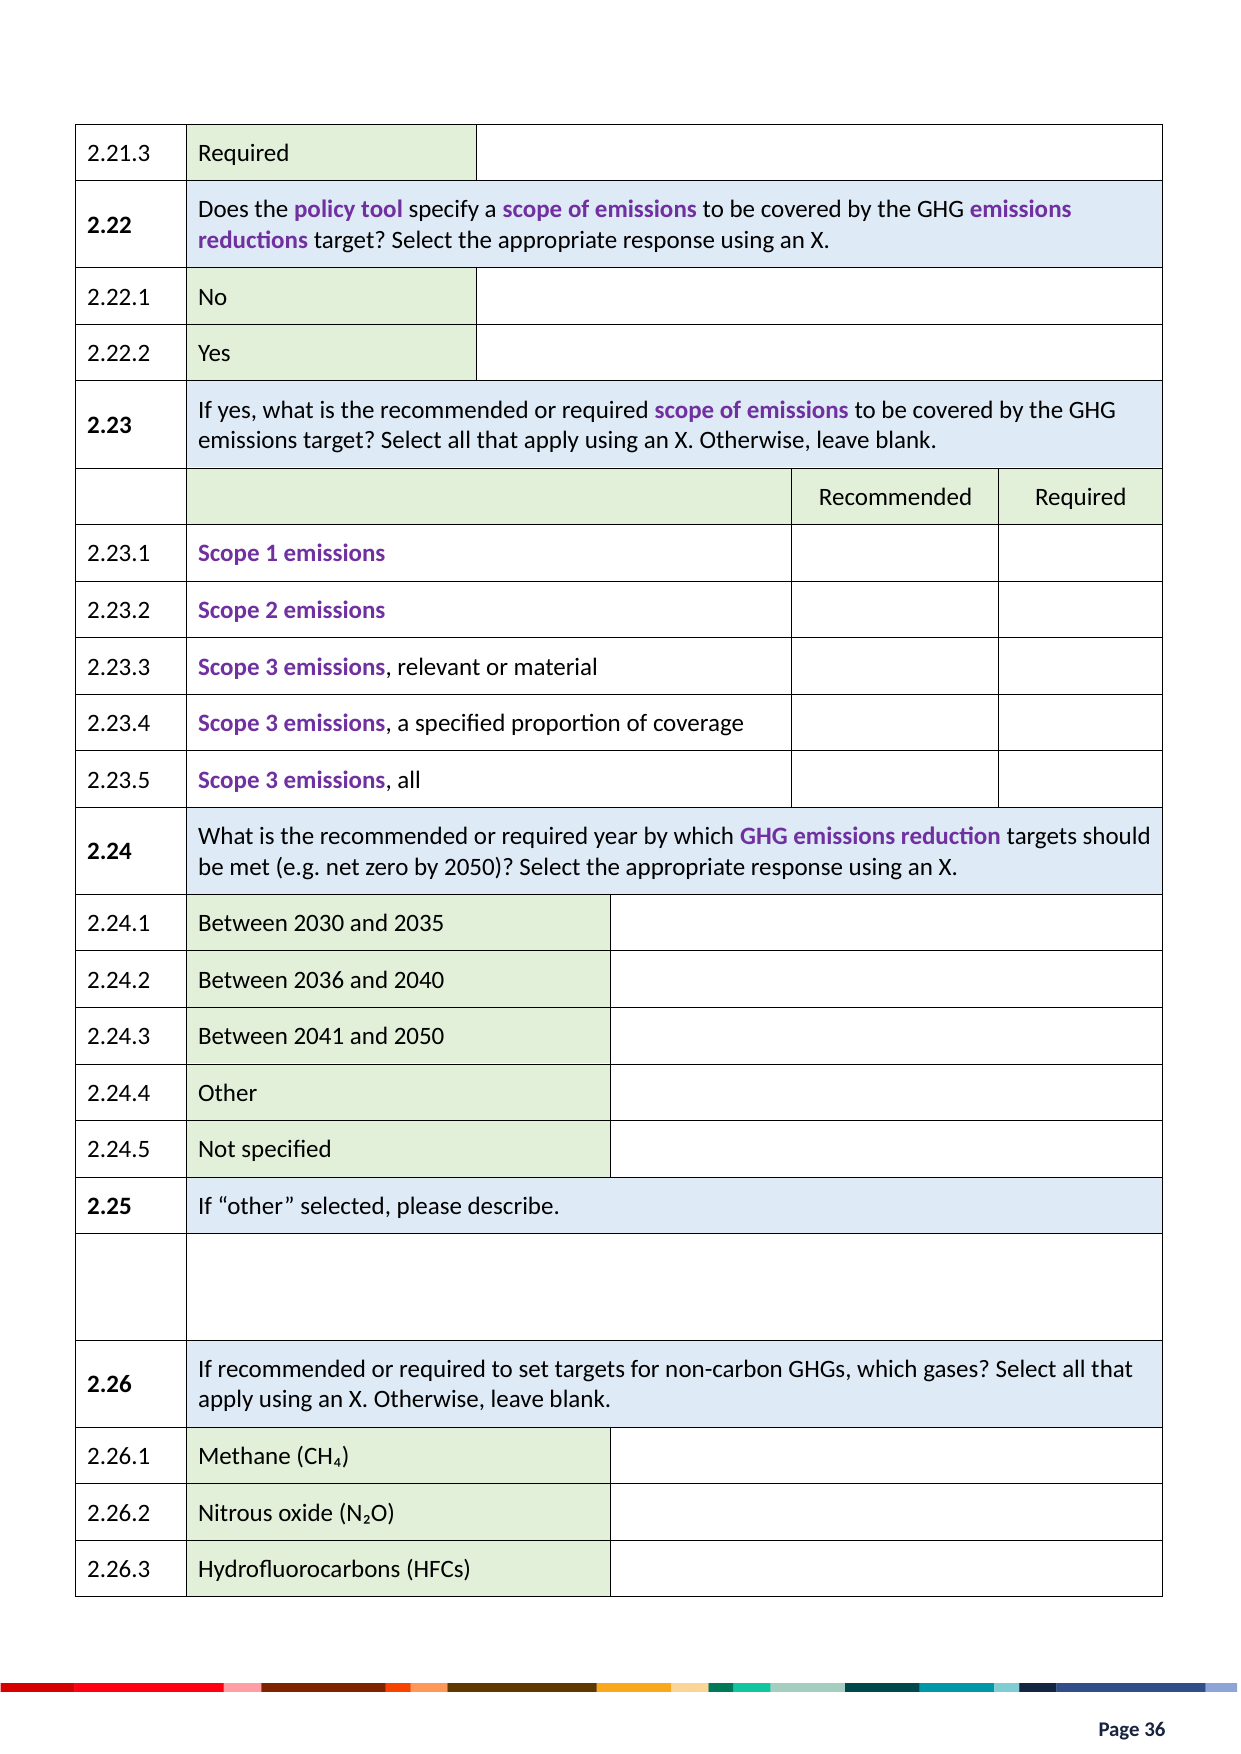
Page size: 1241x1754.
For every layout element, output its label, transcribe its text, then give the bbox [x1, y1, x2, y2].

table_cell Scope 3 emissions, all [187, 751, 791, 807]
table_cell 2.23.1 [76, 525, 186, 581]
table_cell [477, 325, 1162, 380]
table_cell [611, 1428, 1162, 1483]
table_cell 2.24.4 [76, 1065, 186, 1120]
table_cell Nitrous oxide (N₂O) [187, 1484, 610, 1540]
table_cell Yes [187, 325, 476, 380]
table_cell [187, 469, 791, 524]
table_cell [999, 582, 1162, 637]
table_cell 2.22 [76, 181, 186, 267]
table_cell Hydrofluorocarbons (HFCs) [187, 1541, 610, 1596]
table_cell 2.22.1 [76, 268, 186, 324]
table_cell 2.21.3 [76, 125, 186, 180]
table_cell [792, 751, 998, 807]
table_cell Scope 1 emissions [187, 525, 791, 581]
table_cell Scope 3 emissions, a specified proportion of coverage [187, 695, 791, 750]
table_cell [792, 638, 998, 694]
table_cell What is the recommended or required year by which GHG emissions reduction targets should be met (e.g. net zero by 2050)? Select the appropriate response using an X. [187, 808, 1162, 894]
table_cell 2.23.4 [76, 695, 186, 750]
table_cell [76, 1234, 186, 1339]
table_cell 2.24 [76, 808, 186, 894]
table_cell [611, 1065, 1162, 1120]
table_cell Required [187, 125, 476, 180]
table_cell 2.26 [76, 1341, 186, 1427]
table_cell [792, 525, 998, 581]
table_cell Does the policy tool specify a scope of emissions to be covered by the GHG emissions reductions target? Select the appropriate response using an X. [187, 181, 1162, 267]
picture [0, 1683, 1236, 1692]
table_cell [611, 1121, 1162, 1177]
table_cell [611, 1541, 1162, 1596]
table_cell If recommended or required to set targets for non-carbon GHGs, which gases? Select all that apply using an X. Otherwise, leave blank. [187, 1341, 1162, 1427]
table_cell 2.24.5 [76, 1121, 186, 1177]
table_cell [611, 1484, 1162, 1540]
table_cell If “other” selected, please describe. [187, 1178, 1162, 1233]
table_cell Between 2041 and 2050 [187, 1008, 610, 1063]
table_cell 2.26.2 [76, 1484, 186, 1540]
table_cell Scope 2 emissions [187, 582, 791, 637]
table_cell [76, 469, 186, 524]
table_cell [477, 125, 1162, 180]
table_cell [611, 895, 1162, 950]
table_cell Required [999, 469, 1162, 524]
table_cell Methane (CH₄) [187, 1428, 610, 1483]
table_cell Not specified [187, 1121, 610, 1177]
table_cell No [187, 268, 476, 324]
table_cell [611, 1008, 1162, 1063]
table_cell 2.25 [76, 1178, 186, 1233]
table_cell 2.26.3 [76, 1541, 186, 1596]
table_cell 2.23 [76, 381, 186, 467]
table_cell [999, 525, 1162, 581]
table_cell [792, 582, 998, 637]
table_cell Between 2036 and 2040 [187, 951, 610, 1007]
table_cell [999, 638, 1162, 694]
table_cell [477, 268, 1162, 324]
table_cell 2.23.2 [76, 582, 186, 637]
table_cell [999, 751, 1162, 807]
table_cell 2.26.1 [76, 1428, 186, 1483]
table_cell Scope 3 emissions, relevant or material [187, 638, 791, 694]
table_cell [792, 695, 998, 750]
table_cell [611, 951, 1162, 1007]
table_cell Between 2030 and 2035 [187, 895, 610, 950]
table_cell Recommended [792, 469, 998, 524]
table_cell If yes, what is the recommended or required scope of emissions to be covered by the GHG emissions target? Select all that apply using an X. Otherwise, leave blank. [187, 381, 1162, 467]
table_cell 2.24.3 [76, 1008, 186, 1063]
table_cell Other [187, 1065, 610, 1120]
table_cell 2.24.1 [76, 895, 186, 950]
table_cell 2.23.5 [76, 751, 186, 807]
table_cell 2.24.2 [76, 951, 186, 1007]
table_cell 2.22.2 [76, 325, 186, 380]
table_cell 2.23.3 [76, 638, 186, 694]
table_cell [187, 1234, 1162, 1339]
table_cell [999, 695, 1162, 750]
